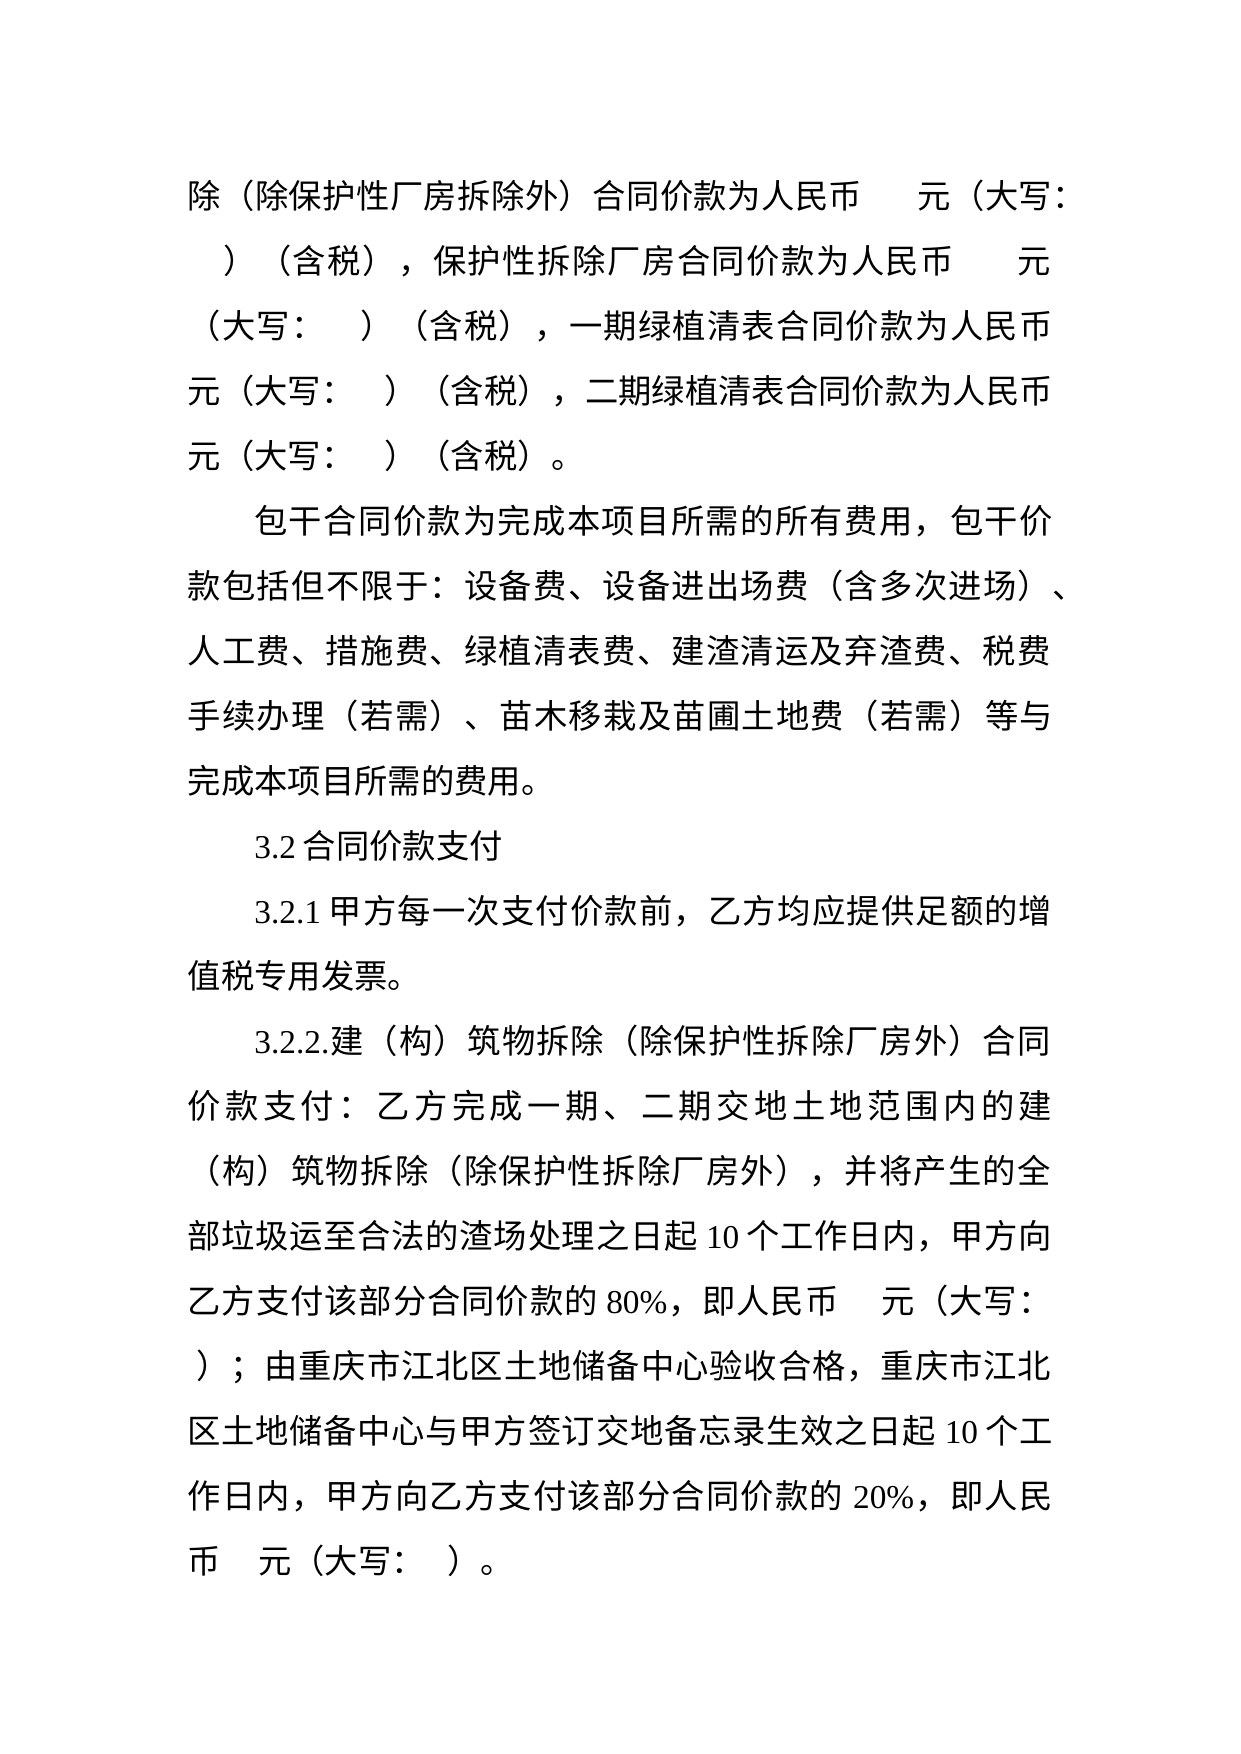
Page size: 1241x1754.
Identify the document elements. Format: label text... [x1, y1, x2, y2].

text 3.2合同价款支付 [187, 812, 1053, 877]
text 3.2.1甲方每一次支付价款前，乙方均应提供足额的增值税专用发票。 [187, 877, 1053, 1007]
text 3.2.2.建（构）筑物拆除（除保护性拆除厂房外）合同价款支付：乙方完成一期、二期交地土地范围内的建（构）筑物拆除（除保护性拆除厂房外），并将产生的全部垃圾运至合法的渣场处理之日起10个工作日内，甲方向乙方支付该部分合同价款的80%，即人民币 元（大写： ）；由重庆市江北区土地储备中心验收合格，重庆市江北区土地储备中心与甲方签订交地备忘录生效之日起10个工作日内，甲方向乙方支付该部分合同价款的20%，即人民币 元（大写： ）。 [187, 1007, 1053, 1592]
text 包干合同价款为完成本项目所需的所有费用，包干价款包括但不限于：设备费、设备进出场费（含多次进场）、人工费、措施费、绿植清表费、建渣清运及弃渣费、税费、手续办理（若需）、苗木移栽及苗圃土地费（若需）等与完成本项目所需的费用。 [187, 487, 1053, 812]
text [187, 162, 1053, 487]
